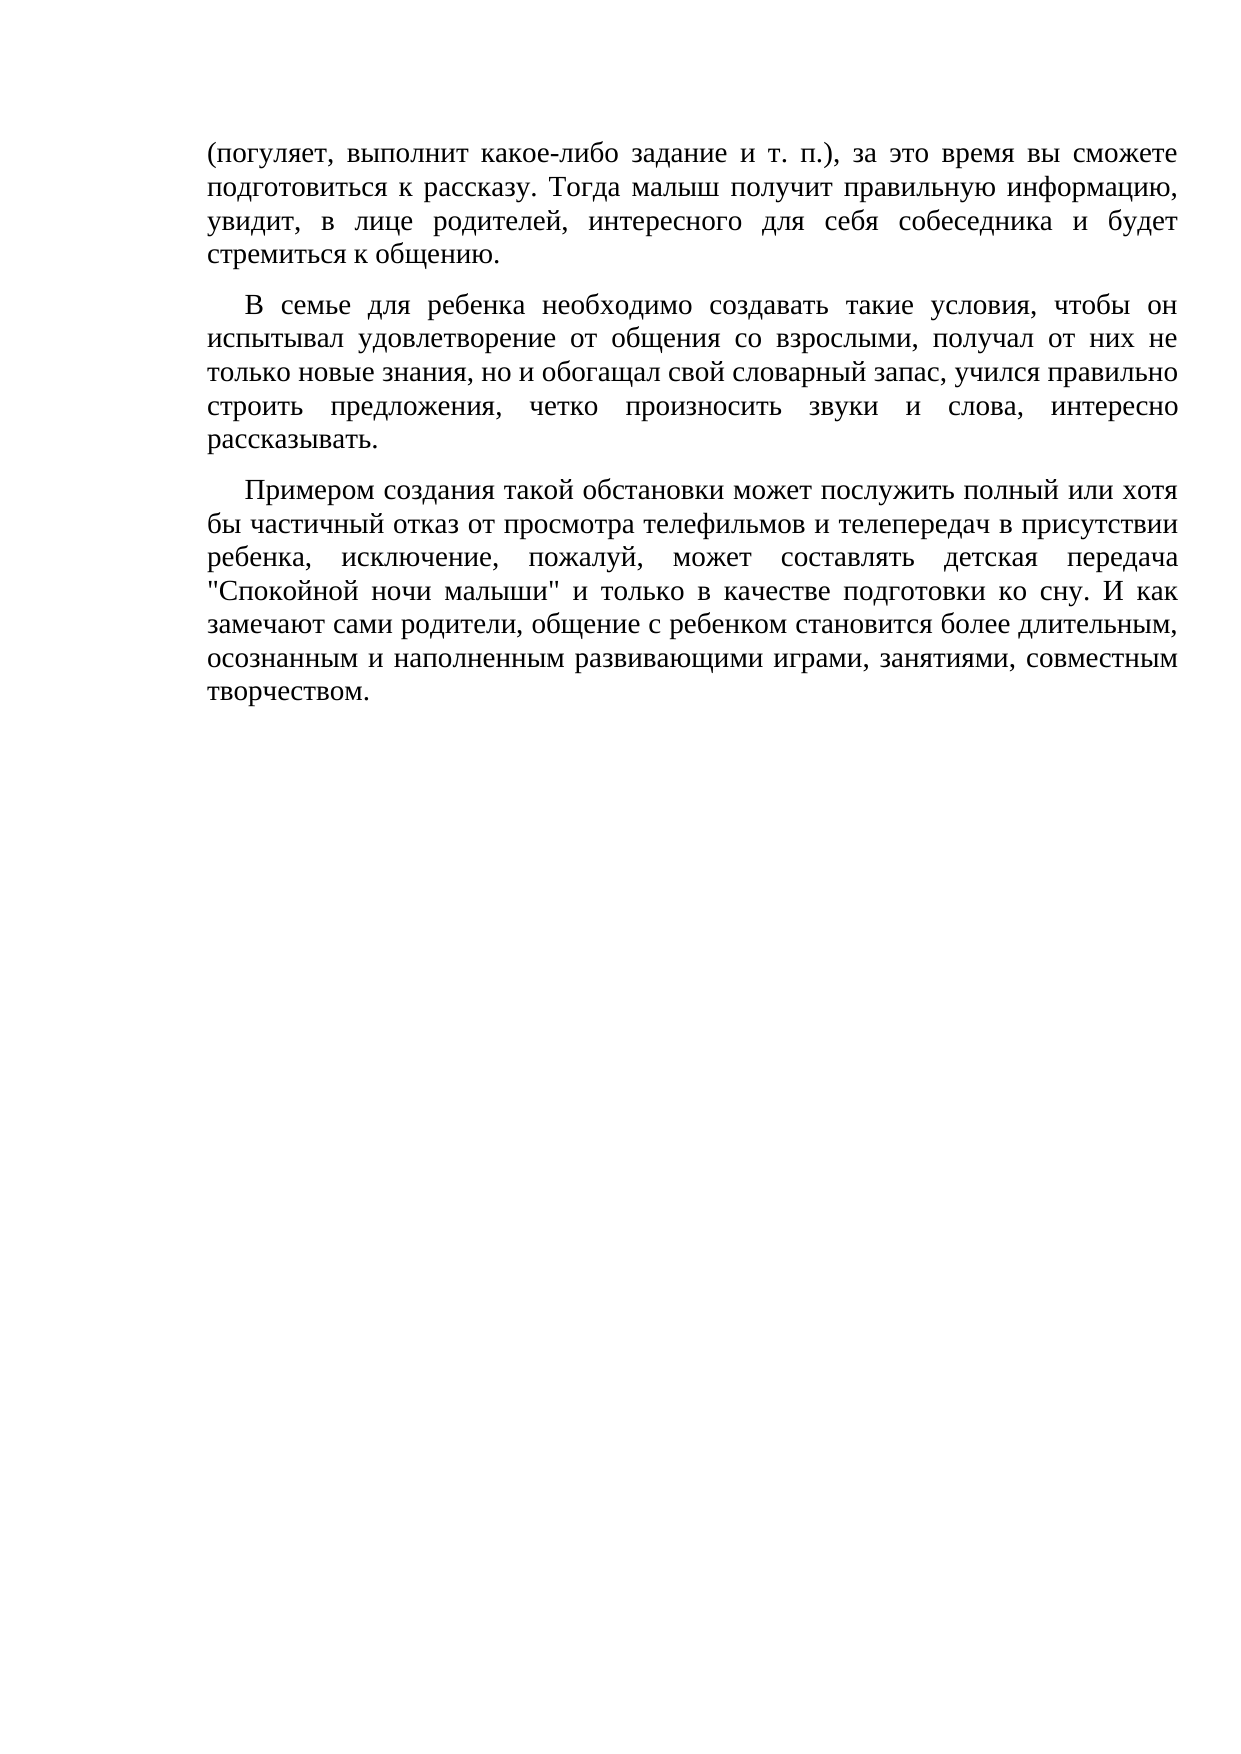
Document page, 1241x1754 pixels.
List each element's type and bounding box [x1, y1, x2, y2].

table_cell [129, 118, 1188, 716]
